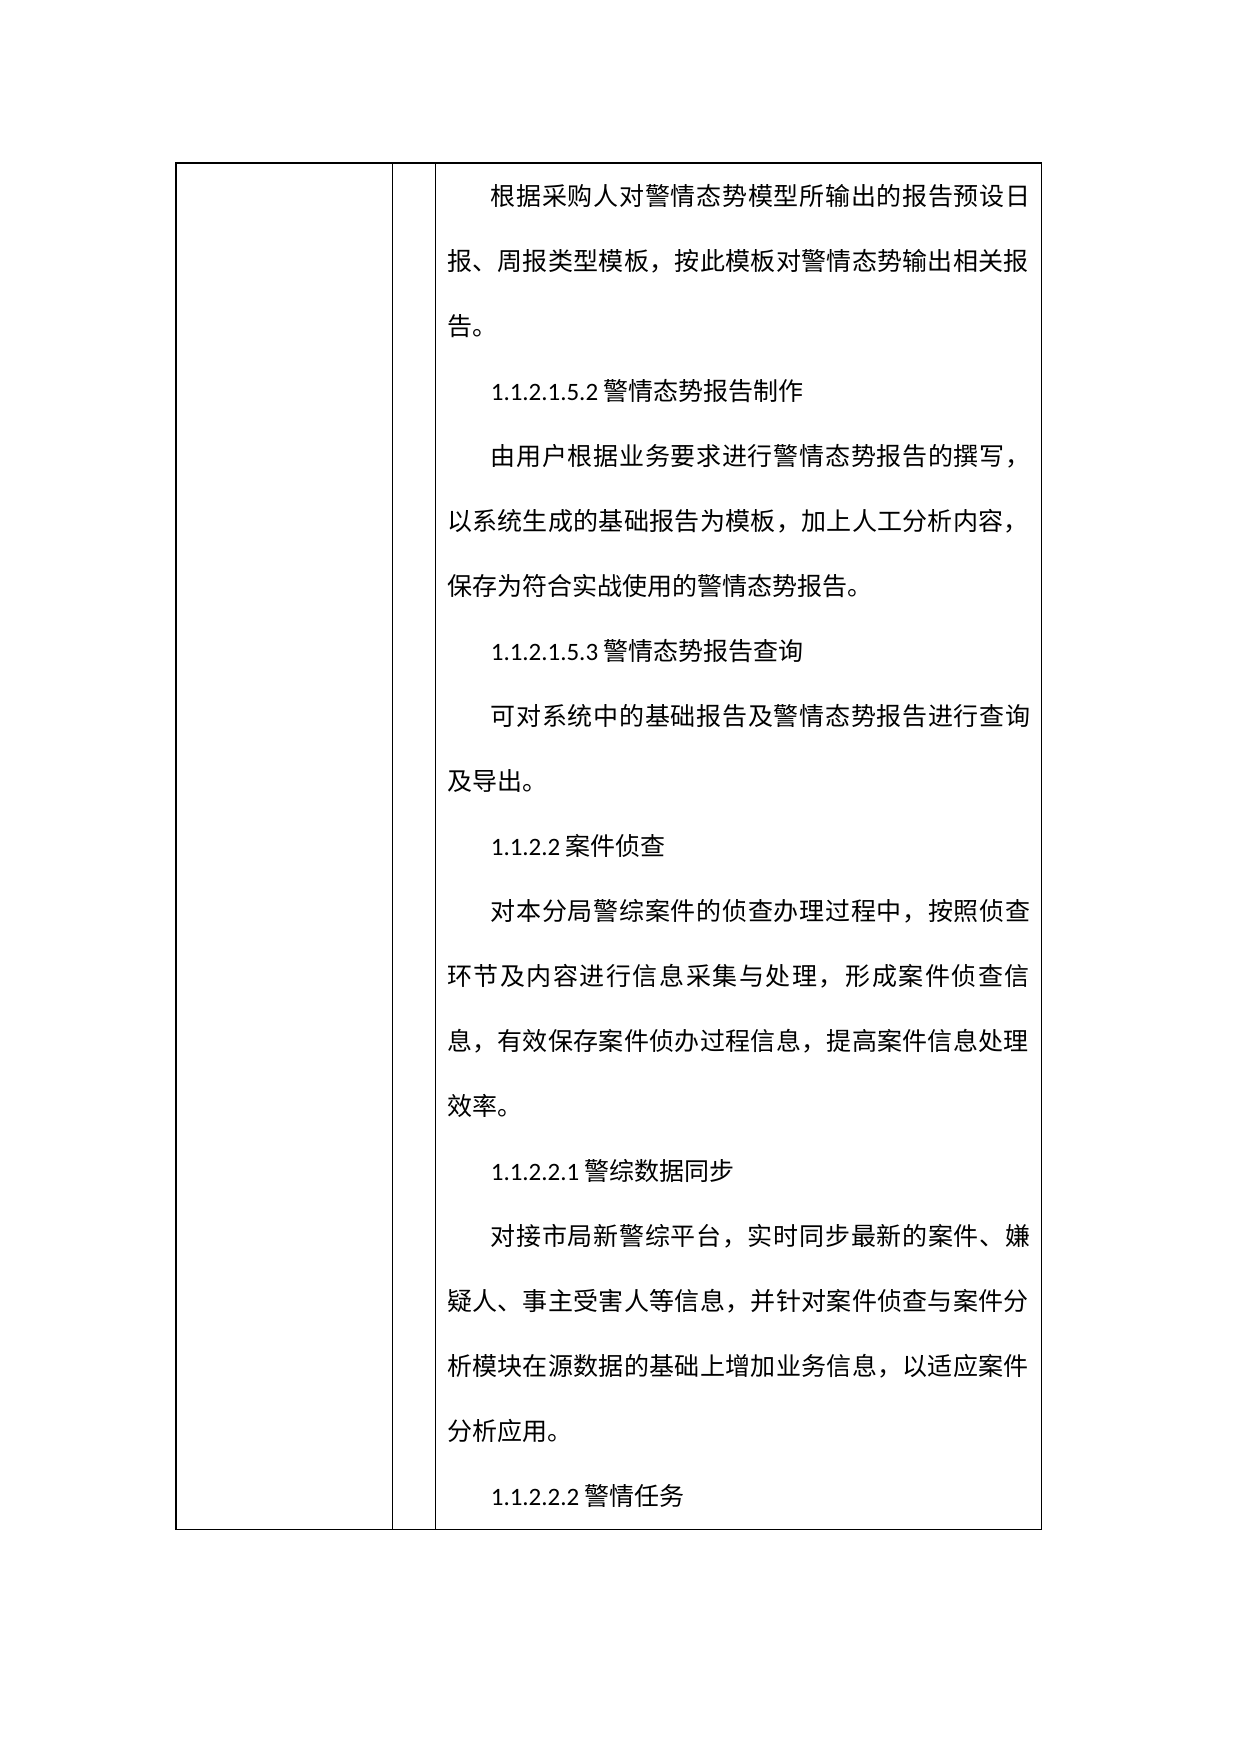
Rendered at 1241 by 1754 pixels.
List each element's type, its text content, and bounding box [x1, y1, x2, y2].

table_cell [436, 164, 1041, 1528]
table_cell [177, 164, 392, 1528]
table_cell 1 [393, 164, 435, 1528]
